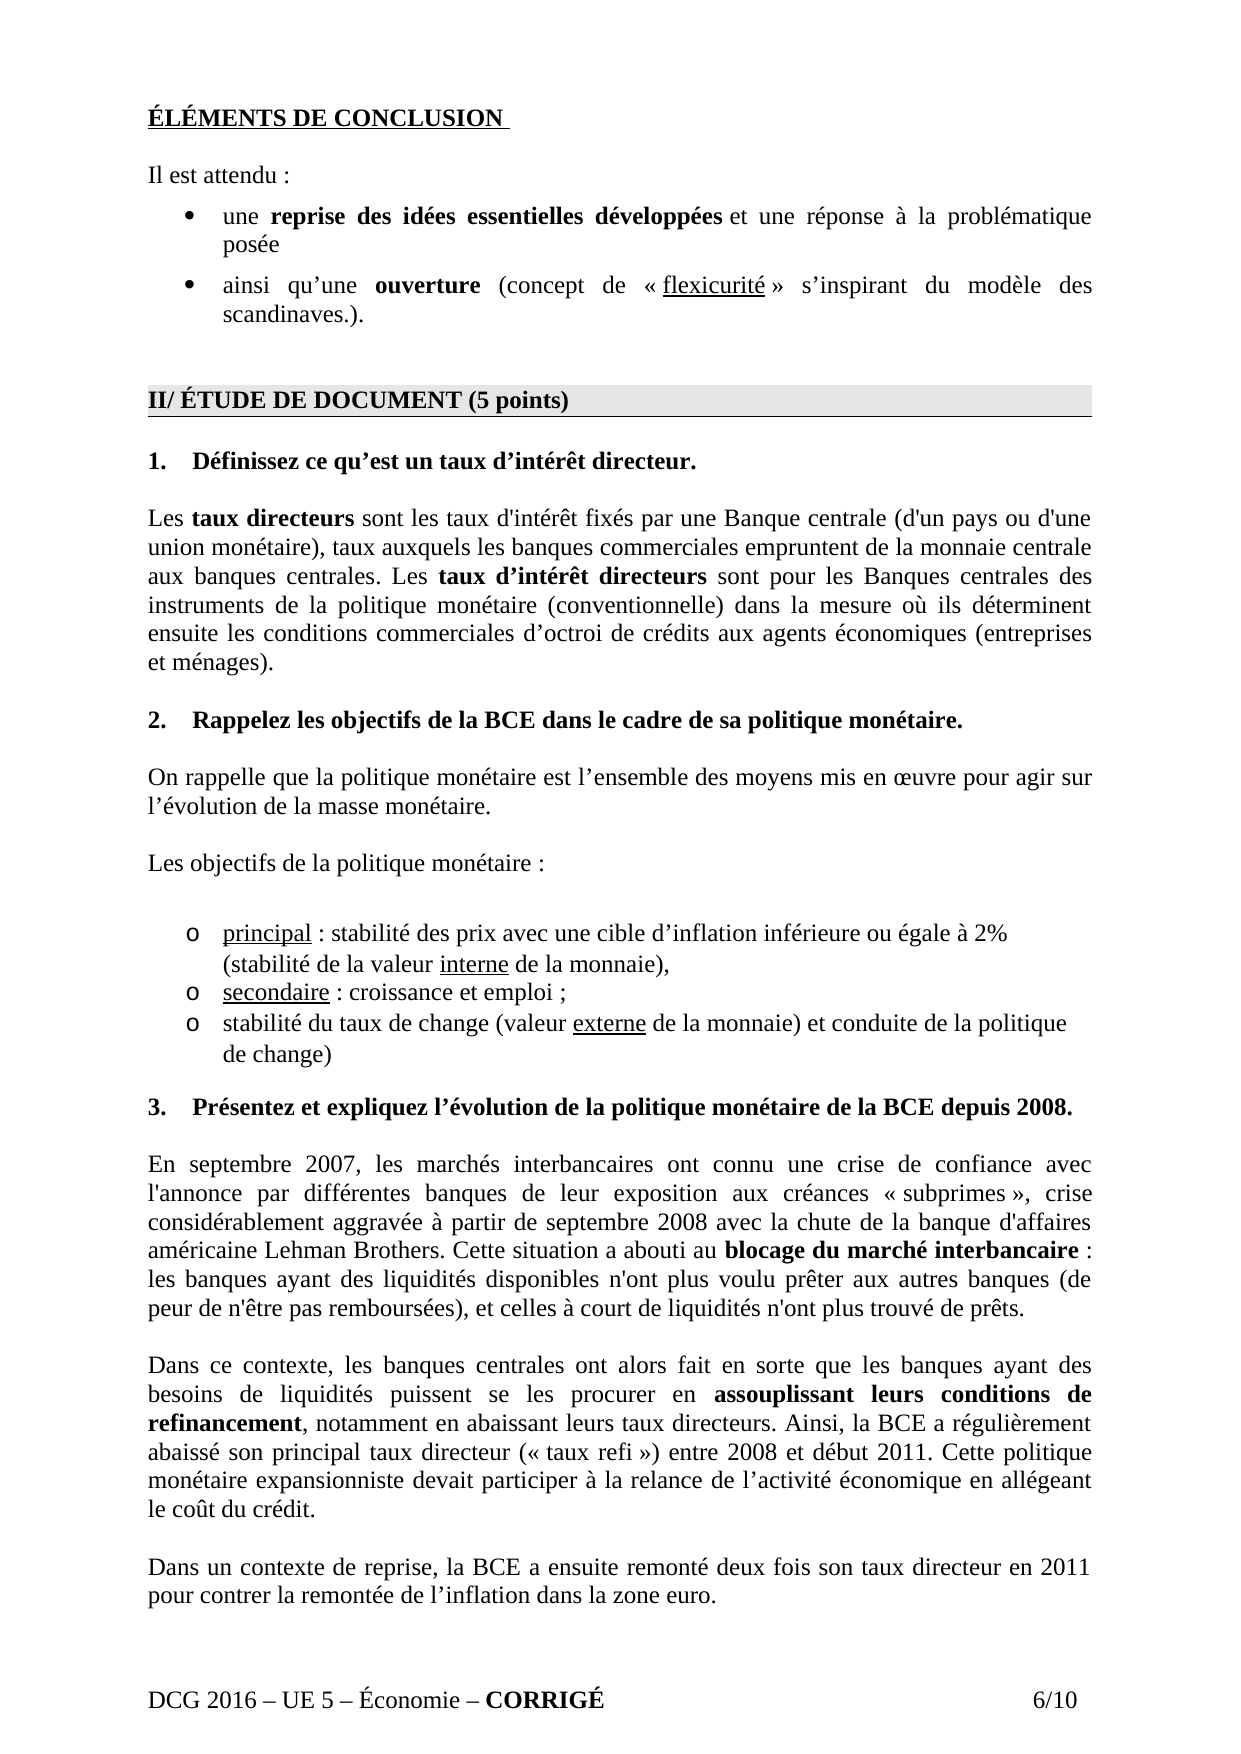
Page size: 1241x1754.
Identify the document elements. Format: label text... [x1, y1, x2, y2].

text Les taux directeurs sont les taux d'intérêt fixés par une Banque centrale (d'un pays ou d'une union monétaire), taux auxquels les banques commerciales empruntent de la monnaie centrale aux banques centrales. Les taux d’intérêt directeurs sont pour les Banques centrales des instruments de la politique monétaire (conventionnelle) dans la mesure où ils déterminent ensuite les conditions commerciales d’octroi de crédits aux agents économiques (entreprises et ménages). [148, 503, 1092, 676]
list Rappelez les objectifs de la BCE dans le cadre de sa politique monétaire. [148, 705, 1092, 733]
text En septembre 2007, les marchés interbancaires ont connu une crise de confiance avec l'annonce par différentes banques de leur exposition aux créances « subprimes », crise considérablement aggravée à partir de septembre 2008 avec la chute de la banque d'affaires américaine Lehman Brothers. Cette situation a abouti au blocage du marché interbancaire : les banques ayant des liquidités disponibles n'ont plus voulu prêter aux autres banques (de peur de n'être pas remboursées), et celles à court de liquidités n'ont plus trouvé de prêts. [148, 1149, 1092, 1322]
text II/ ÉTUDE DE DOCUMENT (5 points) [148, 385, 1092, 416]
text Dans un contexte de reprise, la BCE a ensuite remonté deux fois son taux directeur en 2011 pour contrer la remontée de l’inflation dans la zone euro. [148, 1552, 1092, 1609]
list secondaire : croissance et emploi ; [185, 977, 1092, 1008]
list Définissez ce qu’est un taux d’intérêt directeur. [148, 446, 1092, 475]
text ÉLÉMENTS DE CONCLUSION [148, 103, 1092, 131]
text Dans ce contexte, les banques centrales ont alors fait en sorte que les banques ayant des besoins de liquidités puissent se les procurer en assouplissant leurs conditions de refinancement, notamment en abaissant leurs taux directeurs. Ainsi, la BCE a régulièrement abaissé son principal taux directeur (« taux refi ») entre 2008 et début 2011. Cette politique monétaire expansionniste devait participer à la relance de l’activité économique en allégeant le coût du crédit. [148, 1351, 1092, 1523]
list principal : stabilité des prix avec une cible d’inflation inférieure ou égale à 2% (stabilité de la valeur interne de la monnaie), [185, 918, 1092, 977]
list ainsi qu’une ouverture (concept de « flexicurité » s’inspirant du modèle des scandinaves.). [185, 270, 1092, 328]
list stabilité du taux de change (valeur externe de la monnaie) et conduite de la politique de change) [185, 1008, 1092, 1068]
text Il est attendu : [148, 160, 1092, 189]
text On rappelle que la politique monétaire est l’ensemble des moyens mis en œuvre pour agir sur l’évolution de la masse monétaire. [148, 762, 1092, 820]
list Présentez et expliquez l’évolution de la politique monétaire de la BCE depuis 2008. [148, 1092, 1092, 1121]
text Les objectifs de la politique monétaire : [148, 848, 1092, 877]
list une reprise des idées essentielles développées et une réponse à la problématique posée [185, 201, 1092, 258]
